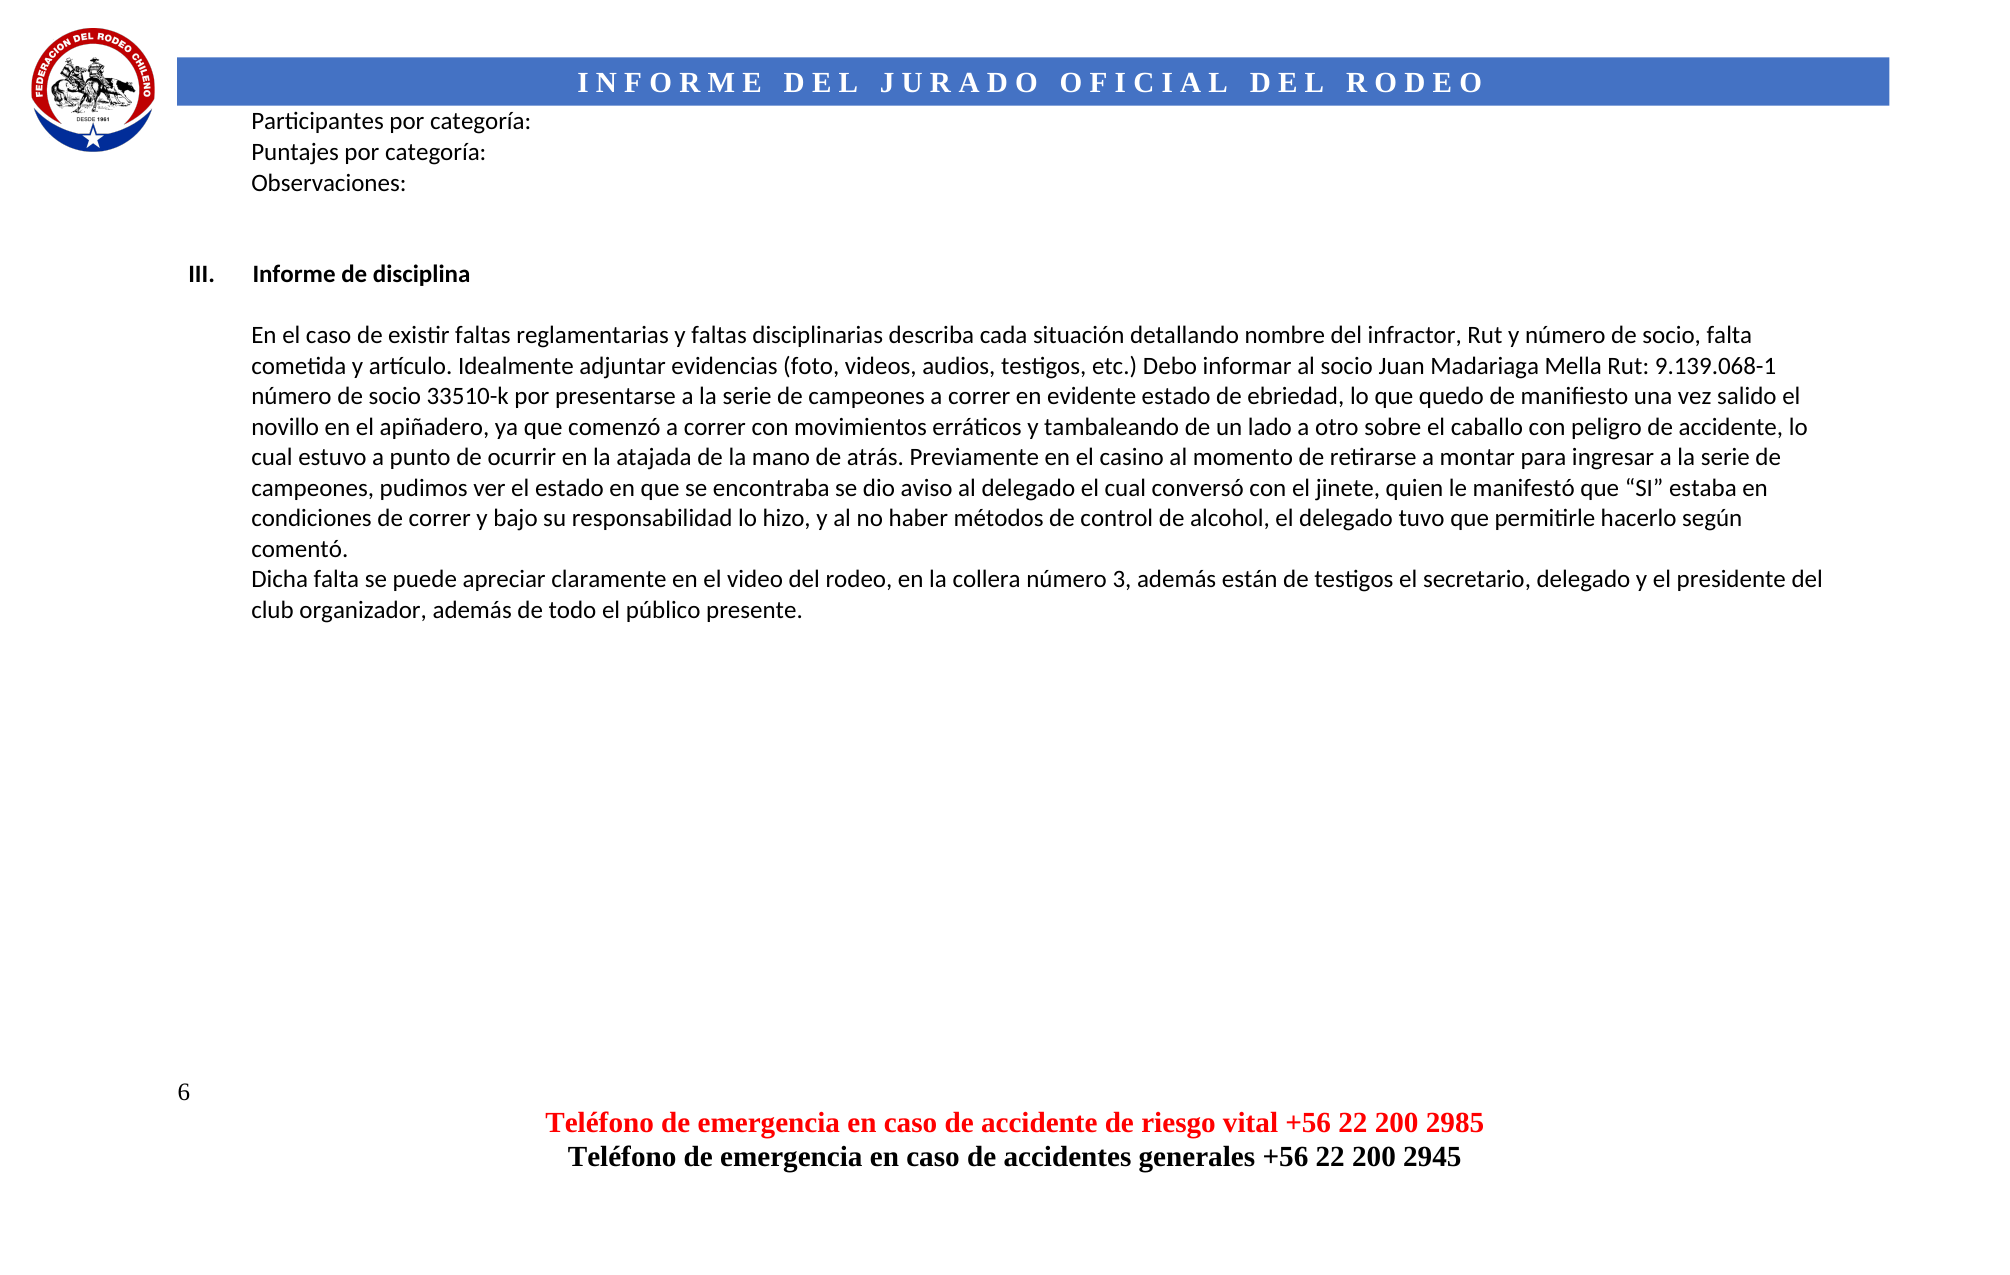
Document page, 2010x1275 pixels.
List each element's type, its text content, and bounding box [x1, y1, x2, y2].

text Puntajes por categoría: [251, 136, 1683, 167]
text En el caso de existir faltas reglamentarias y faltas disciplinarias describa cada situación detallando nombre del infractor, Rut y número de socio, falta cometida y artículo. Idealmente adjuntar evidencias (foto, videos, audios, testigos, etc.) Debo informar al socio Juan Madariaga Mella Rut: 9.139.068-1 número de socio 33510-k por presentarse a la serie de campeones a correr en evidente estado de ebriedad, lo que quedo de manifiesto una vez salido el novillo en el apiñadero, ya que comenzó a correr con movimientos erráticos y tambaleando de un lado a otro sobre el caballo con peligro de accidente, lo cual estuvo a punto de ocurrir en la atajada de la mano de atrás. Previamente en el casino al momento de retirarse a montar para ingresar a la serie de campeones, pudimos ver el estado en que se encontraba se dio aviso al delegado el cual conversó con el jinete, quien le manifestó que “SI” estaba en condiciones de correr y bajo su responsabilidad lo hizo, y al no haber métodos de control de alcohol, el delegado tuvo que permitirle hacerlo según comentó. [251, 319, 1831, 563]
list Informe de disciplina [215, 258, 1683, 289]
text Observaciones: [251, 167, 1683, 197]
picture [31, 28, 155, 152]
text Dicha falta se puede apreciar claramente en el video del rodeo, en la collera número 3, además están de testigos el secretario, delegado y el presidente del club organizador, además de todo el público presente. [251, 563, 1831, 624]
text Participantes por categoría: [251, 106, 1683, 136]
